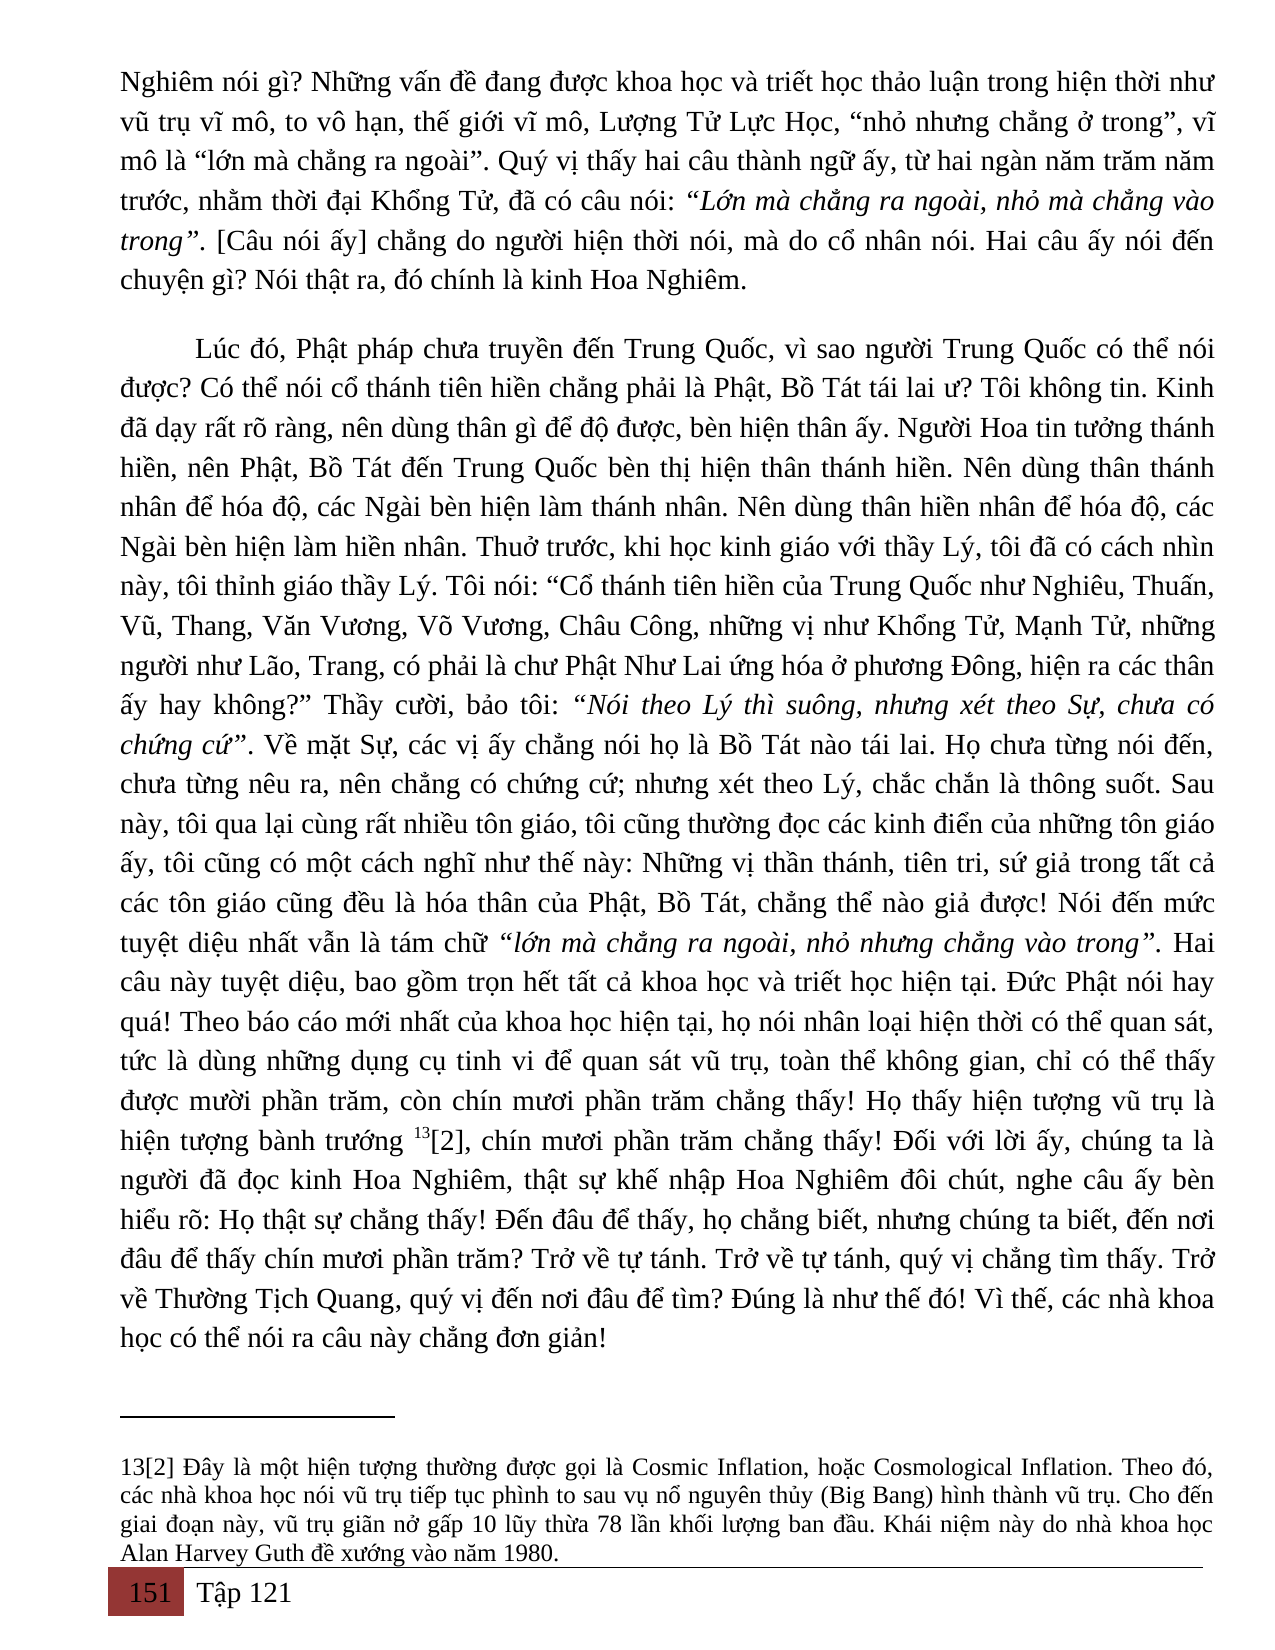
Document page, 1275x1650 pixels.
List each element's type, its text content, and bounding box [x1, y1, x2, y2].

text Lúc đó, Phật pháp chưa truyền đến Trung Quốc, vì sao người Trung Quốc có thể nói được? Có thể nói cổ thánh tiên hiền chẳng phải là Phật, Bồ Tát tái lai ư? Tôi không tin. Kinh đã dạy rất rõ ràng, nên dùng thân gì để độ được, bèn hiện thân ấy. Người Hoa tin tưởng thánh hiền, nên Phật, Bồ Tát đến Trung Quốc bèn thị hiện thân thánh hiền. Nên dùng thân thánh nhân để hóa độ, các Ngài bèn hiện làm thánh nhân. Nên dùng thân hiền nhân để hóa độ, các Ngài bèn hiện làm hiền nhân. Thuở trước, khi học kinh giáo với thầy Lý, tôi đã có cách nhìn này, tôi thỉnh giáo thầy Lý. Tôi nói: “Cổ thánh tiên hiền của Trung Quốc như Nghiêu, Thuấn, Vũ, Thang, Văn Vương, Võ Vương, Châu Công, những vị như Khổng Tử, Mạnh Tử, những người như Lão, Trang, có phải là chư Phật Như Lai ứng hóa ở phương Đông, hiện ra các thân ấy hay không?” Thầy cười, bảo tôi: “Nói theo Lý thì suông, nhưng xét theo Sự, chưa có chứng cứ”. Về mặt Sự, các vị ấy chẳng nói họ là Bồ Tát nào tái lai. Họ chưa từng nói đến, chưa từng nêu ra, nên chẳng có chứng cứ; nhưng xét theo Lý, chắc chắn là thông suốt. Sau này, tôi qua lại cùng rất nhiều tôn giáo, tôi cũng thường đọc các kinh điển của những tôn giáo ấy, tôi cũng có một cách nghĩ như thế này: Những vị thần thánh, tiên tri, sứ giả trong tất cả các tôn giáo cũng đều là hóa thân của Phật, Bồ Tát, chẳng thể nào giả được! Nói đến mức tuyệt diệu nhất vẫn là tám chữ “lớn mà chẳng ra ngoài, nhỏ nhưng chẳng vào trong”. Hai câu này tuyệt diệu, bao gồm trọn hết tất cả khoa học và triết học hiện tại. Đức Phật nói hay quá! Theo báo cáo mới nhất của khoa học hiện tại, họ nói nhân loại hiện thời có thể quan sát, tức là dùng những dụng cụ tinh vi để quan sát vũ trụ, toàn thể không gian, chỉ có thể thấy được mười phần trăm, còn chín mươi phần trăm chẳng thấy! Họ thấy hiện tượng vũ trụ là hiện tượng bành trướng [2], chín mươi phần trăm chẳng thấy! Đối với lời ấy, chúng ta là người đã đọc kinh Hoa Nghiêm, thật sự khế nhập Hoa Nghiêm đôi chút, nghe câu ấy bèn hiểu rõ: Họ thật sự chẳng thấy! Đến đâu để thấy, họ chẳng biết, nhưng chúng ta biết, đến nơi đâu để thấy chín mươi phần trăm? Trở về tự tánh. Trở về tự tánh, quý vị chẳng tìm thấy. Trở về Thường Tịch Quang, quý vị đến nơi đâu để tìm? Đúng là như thế đó! Vì thế, các nhà khoa học có thể nói ra câu này chẳng đơn giản! [120, 327, 1215, 1356]
